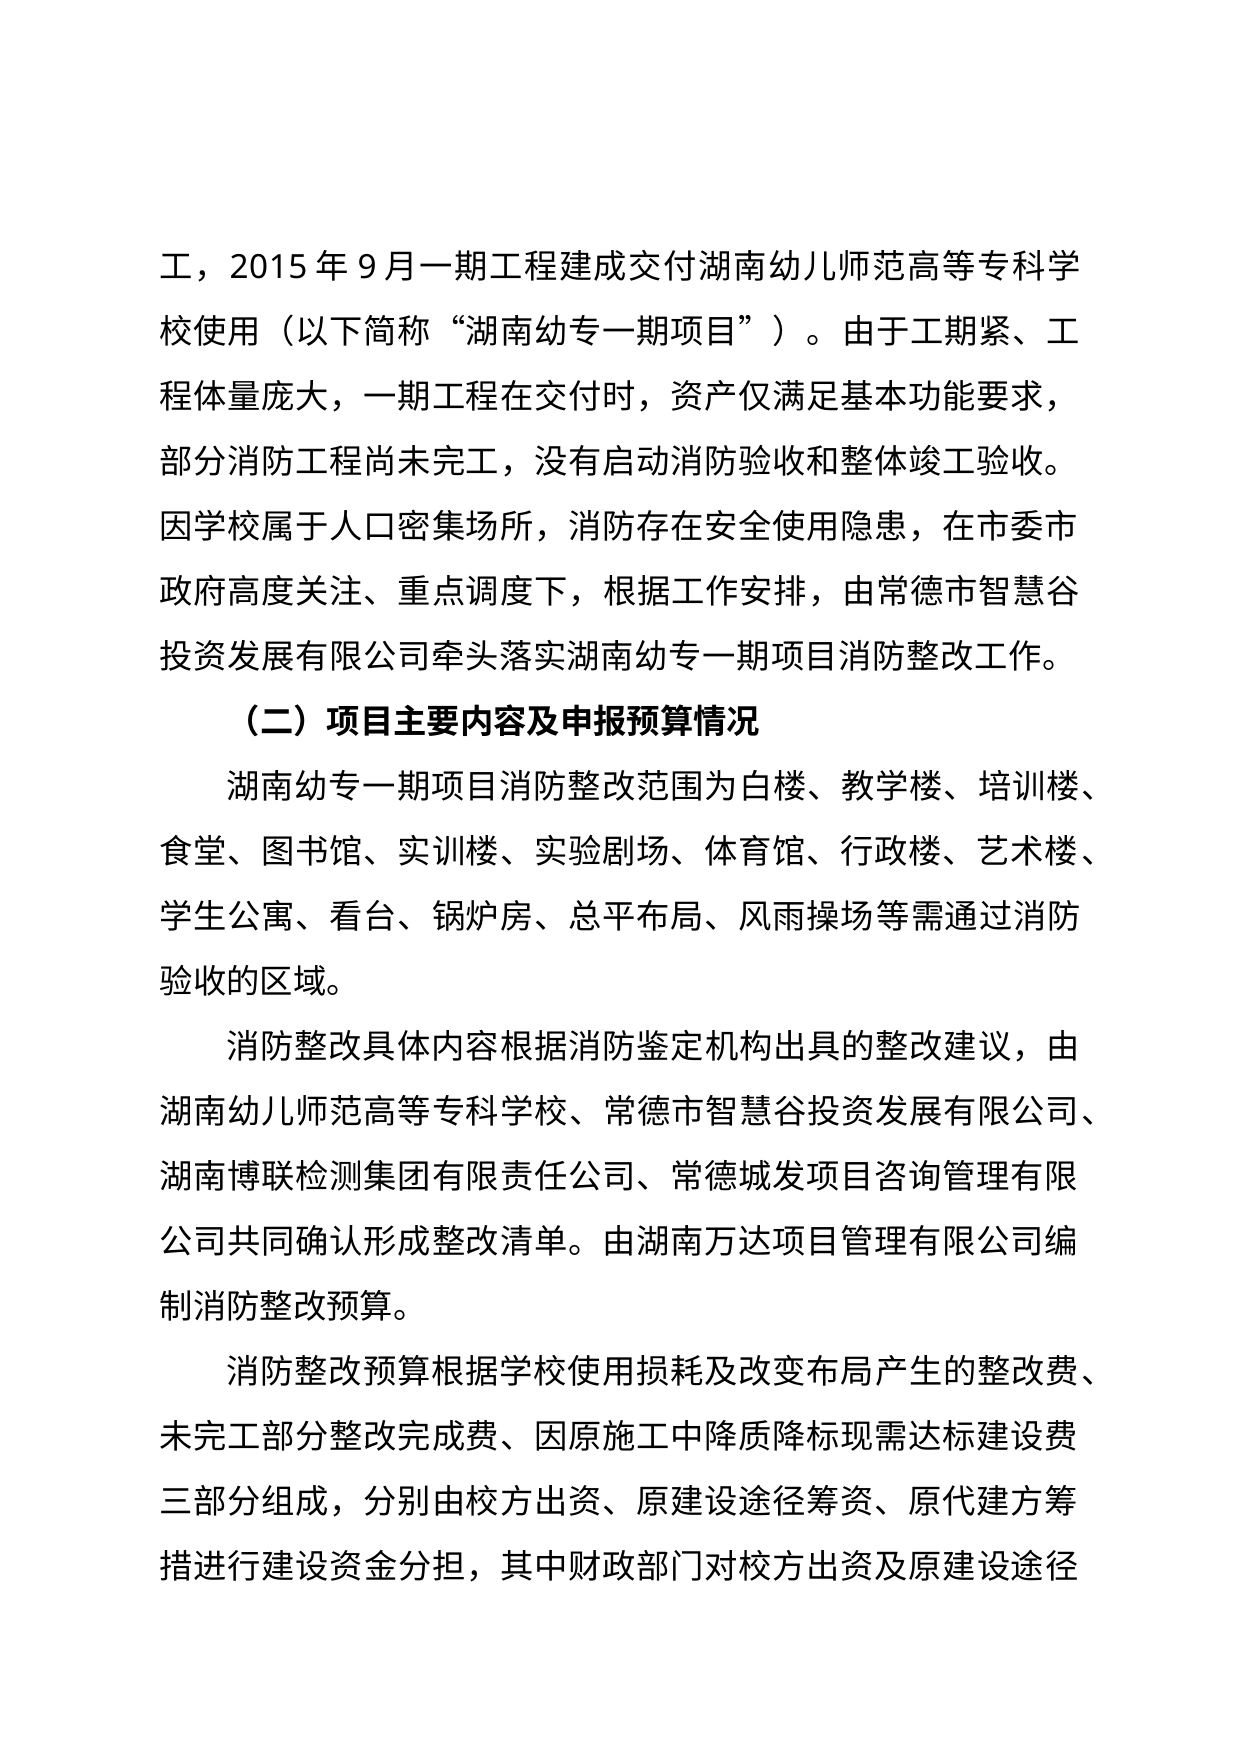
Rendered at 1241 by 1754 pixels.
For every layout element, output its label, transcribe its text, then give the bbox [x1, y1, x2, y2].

text 消防整改具体内容根据消防鉴定机构出具的整改建议，由湖南幼儿师范高等专科学校、常德市智慧谷投资发展有限公司、湖南博联检测集团有限责任公司、常德城发项目咨询管理有限公司共同确认形成整改清单。由湖南万达项目管理有限公司编制消防整改预算。 [159, 1012, 1081, 1337]
text （二）项目主要内容及申报预算情况 [159, 687, 1081, 752]
text 湖南幼专一期项目消防整改范围为白楼、教学楼、培训楼、食堂、图书馆、实训楼、实验剧场、体育馆、行政楼、艺术楼、学生公寓、看台、锅炉房、总平布局、风雨操场等需通过消防验收的区域。 [159, 752, 1081, 1012]
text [159, 232, 1081, 687]
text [159, 1337, 1081, 1597]
